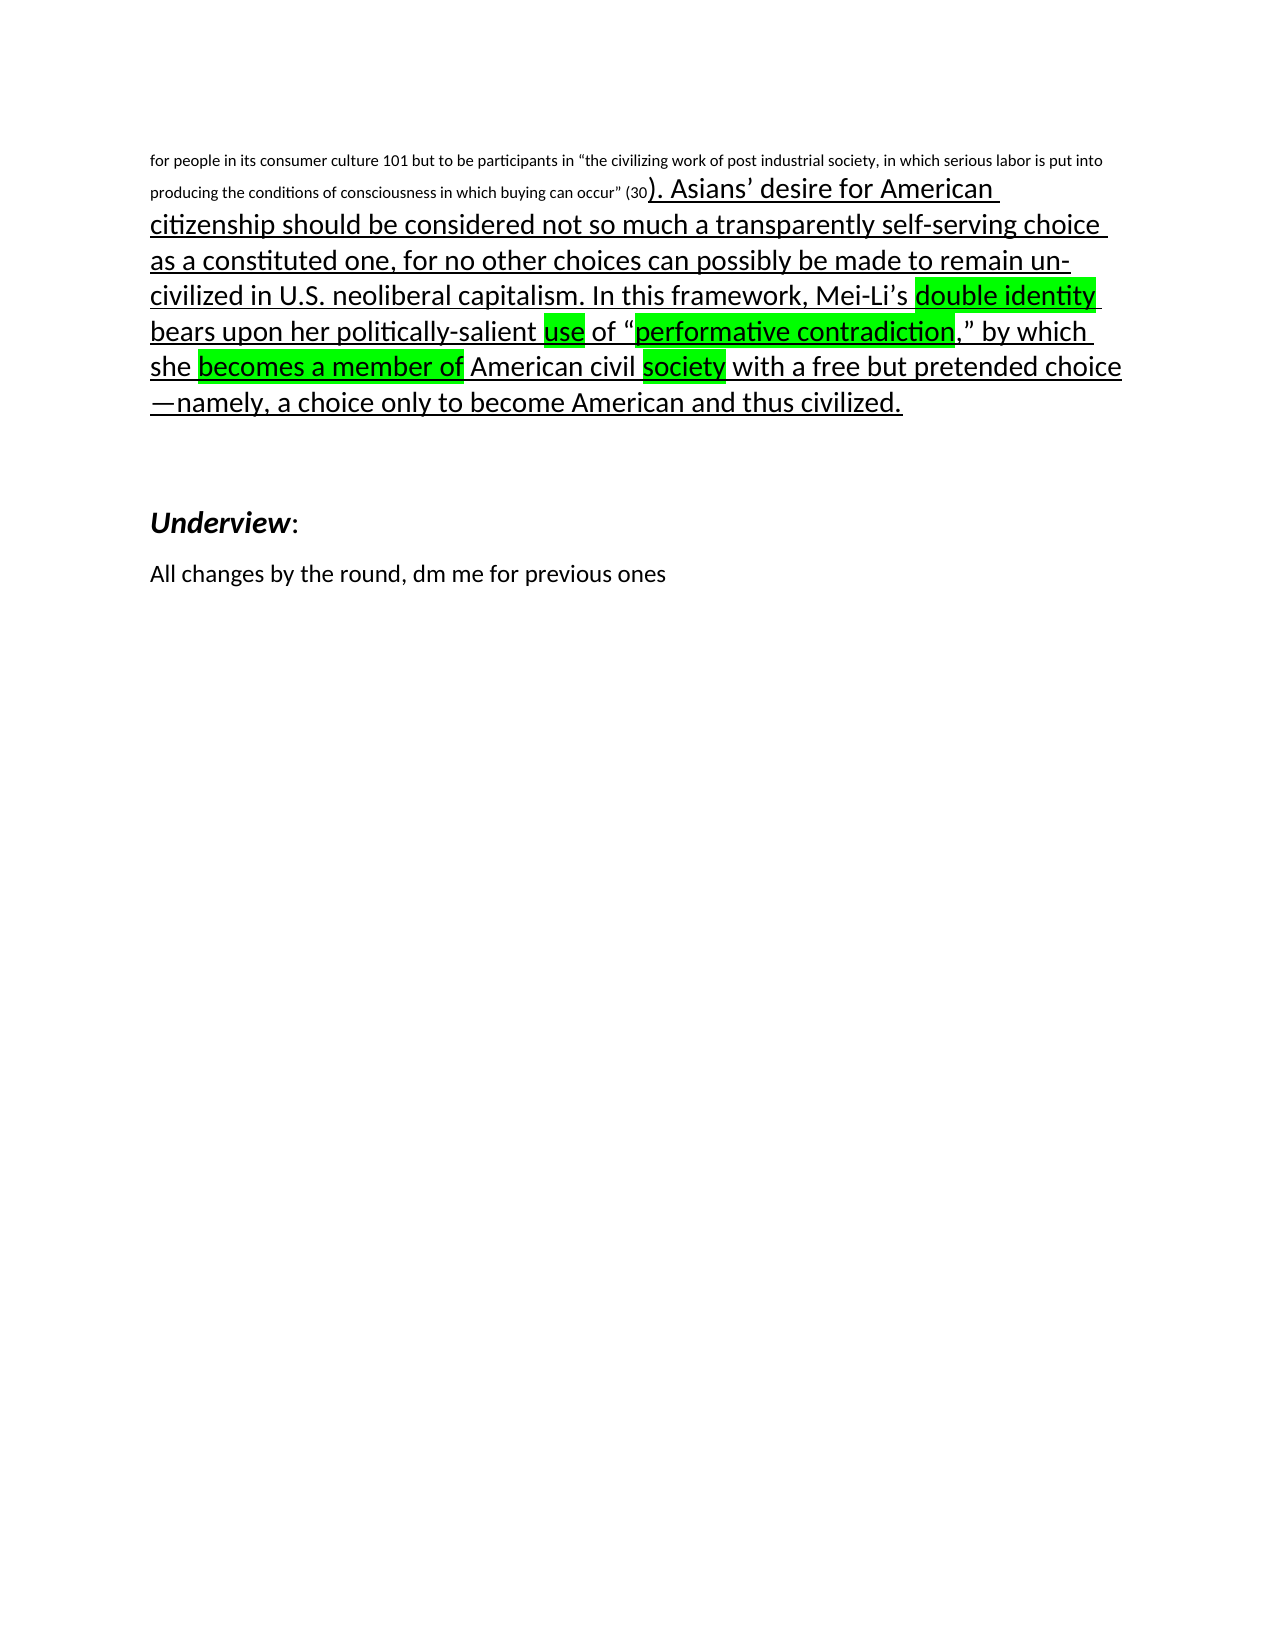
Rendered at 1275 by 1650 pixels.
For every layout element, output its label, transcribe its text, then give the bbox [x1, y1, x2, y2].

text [150, 150, 1125, 420]
text Underview: [150, 503, 1125, 541]
text All changes by the round, dm me for previous ones [150, 558, 1125, 588]
